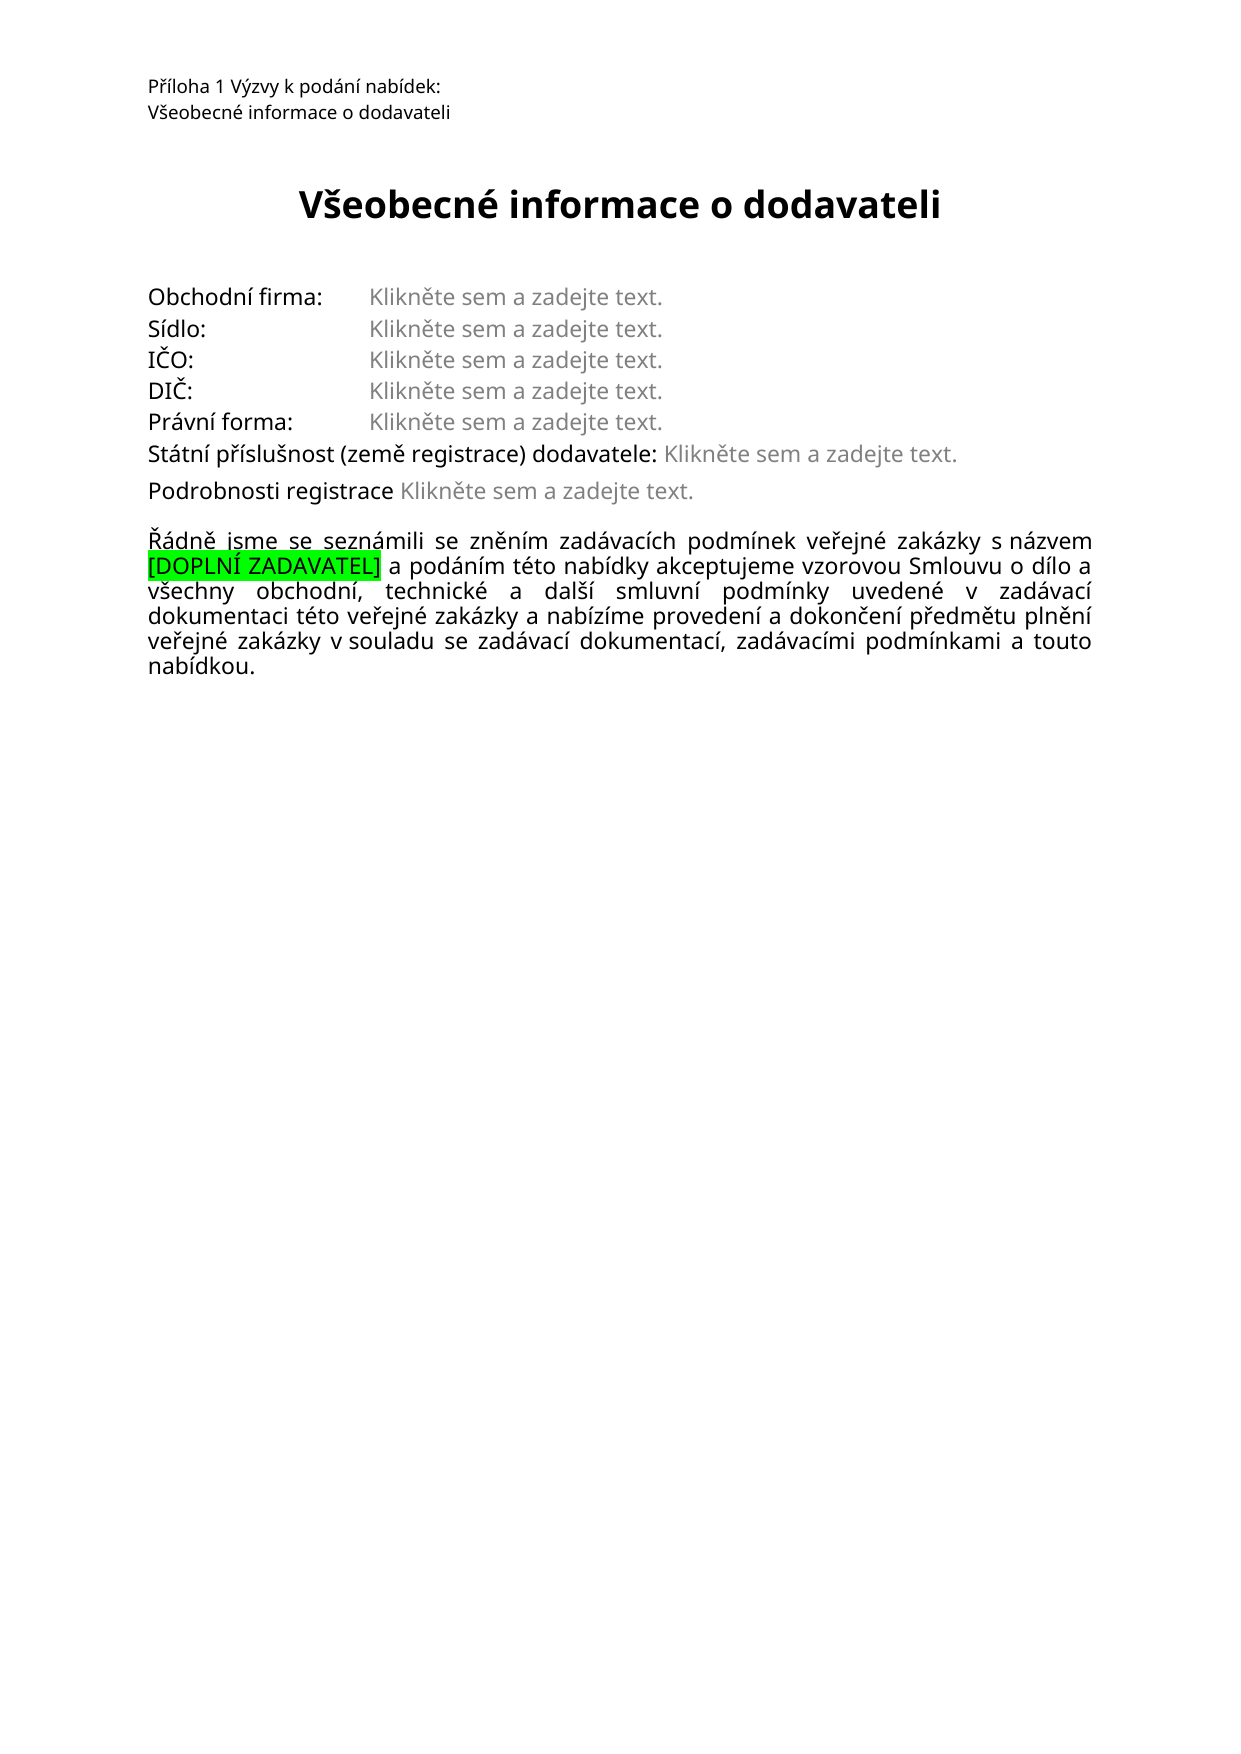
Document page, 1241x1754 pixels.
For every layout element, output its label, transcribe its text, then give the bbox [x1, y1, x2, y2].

text Obchodní firma: [148, 286, 1093, 311]
title Všeobecné informace o dodavateli [148, 178, 1093, 229]
text Řádně jsme se seznámili se zněním zadávacích podmínek veřejné zakázky s názvem [DOPLNÍ ZADAVATEL] a podáním této nabídky akceptujeme vzorovou Smlouvu o dílo a všechny obchodní, technické a další smluvní podmínky uvedené v zadávací dokumentaci této veřejné zakázky a nabízíme provedení a dokončení předmětu plnění veřejné zakázky v souladu se zadávací dokumentací, zadávacími podmínkami a touto nabídkou. [148, 529, 1093, 679]
text Právní forma: [148, 411, 1093, 436]
text IČO: [148, 348, 1093, 373]
text Podrobnosti registrace [148, 479, 1093, 504]
text DIČ: [148, 379, 1093, 404]
text Státní příslušnost (země registrace) dodavatele: [148, 442, 1093, 467]
text Sídlo: [148, 317, 1093, 342]
